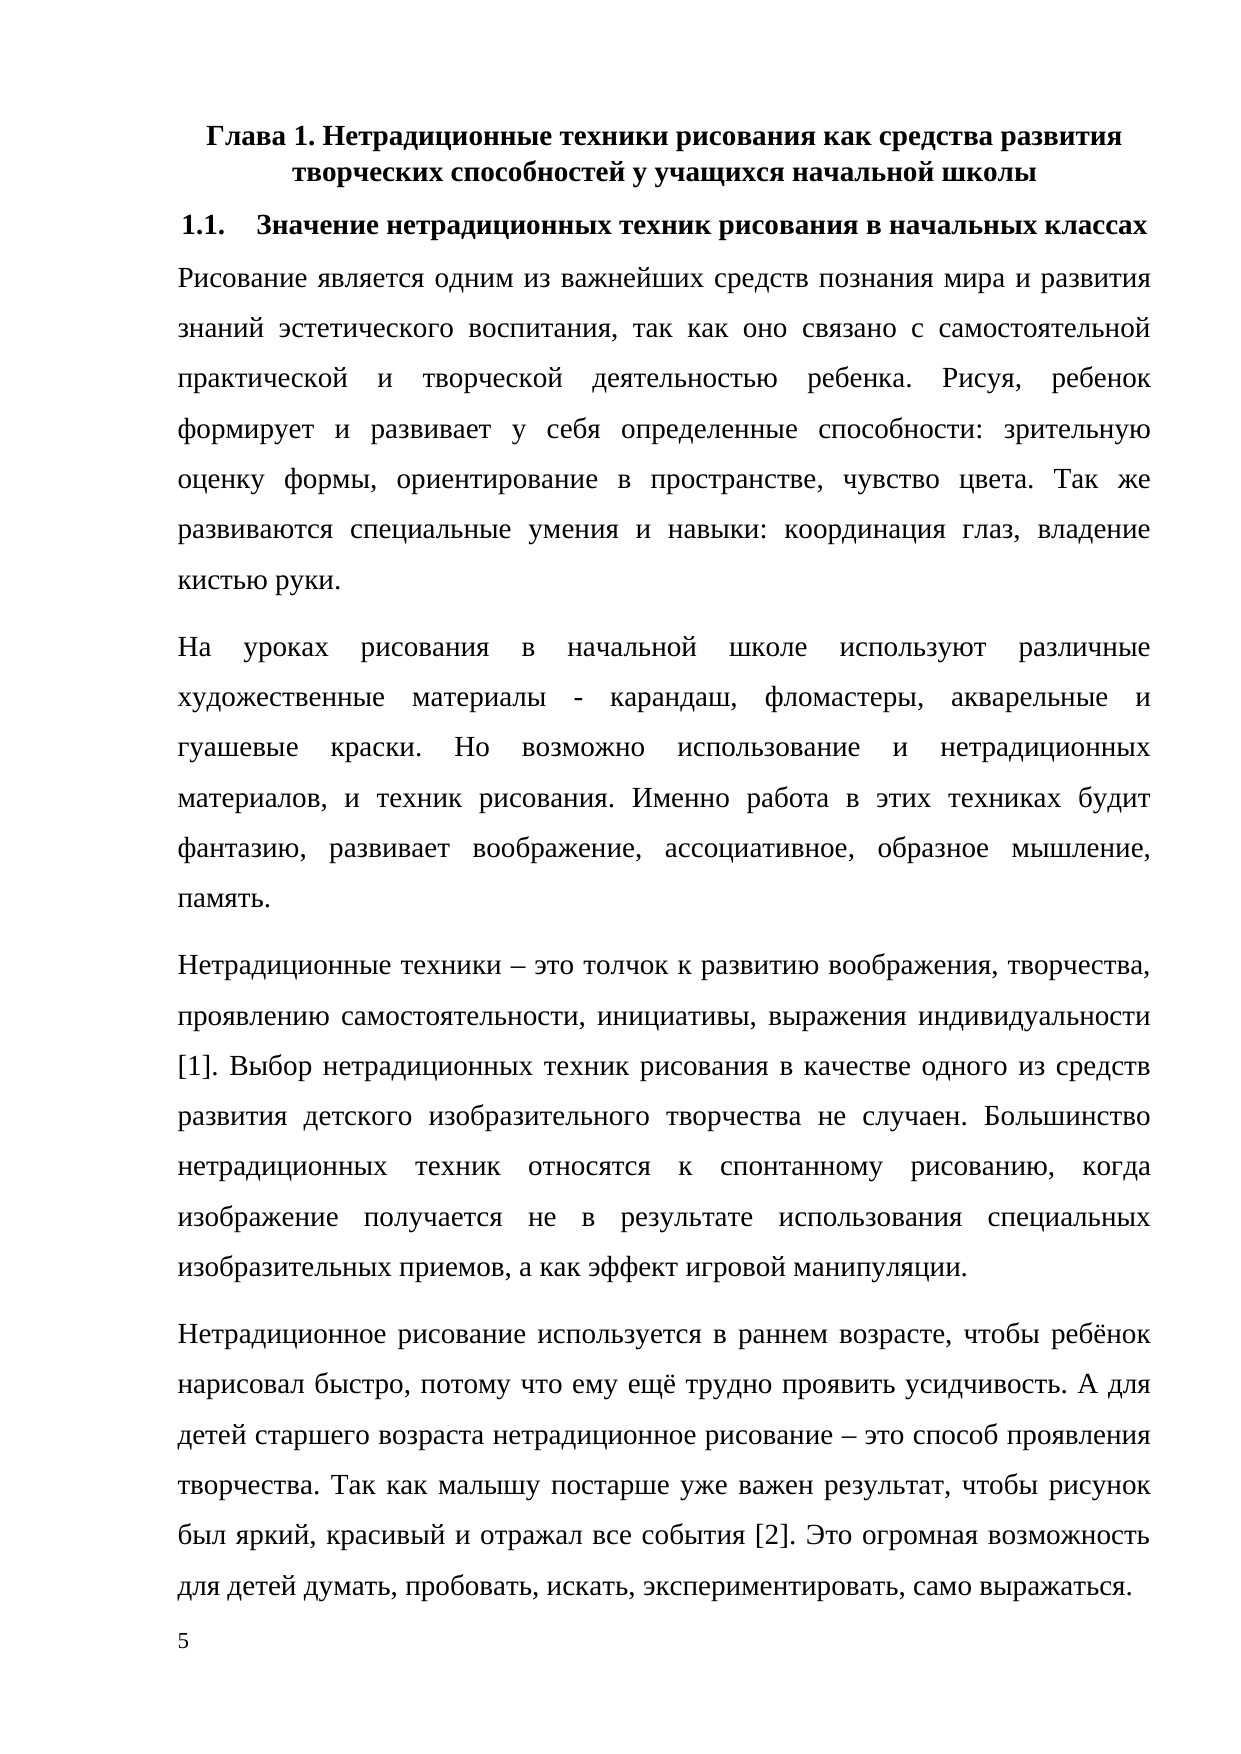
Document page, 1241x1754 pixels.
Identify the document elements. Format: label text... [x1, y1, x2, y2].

text Рисование является одним из важнейших средств познания мира и развития знаний эстетического воспитания, так как оно связано с самостоятельной практической и творческой деятельностью ребенка. Рисуя, ребенок формирует и развивает у себя определенные способности: зрительную оценку формы, ориентирование в пространстве, чувство цвета. Так же развиваются специальные умения и навыки: координация глаз, владение кистью руки. [177, 260, 1152, 595]
list Значение нетрадиционных техник рисования в начальных классах [177, 207, 1152, 241]
text Нетрадиционные техники – это толчок к развитию воображения, творчества, проявлению самостоятельности, инициативы, выражения индивидуальности [1]. Выбор нетрадиционных техник рисования в качестве одного из средств развития детского изобразительного творчества не случаен. Большинство нетрадиционных техник относятся к спонтанному рисованию, когда изображение получается не в результате использования специальных изобразительных приемов, а как эффект игровой манипуляции. [177, 947, 1152, 1283]
text На уроках рисования в начальной школе используют различные художественные материалы - карандаш, фломастеры, акварельные и гуашевые краски. Но возможно использование и нетрадиционных материалов, и техник рисования. Именно работа в этих техниках будит фантазию, развивает воображение, ассоциативное, образное мышление, память. [177, 629, 1152, 914]
text Глава 1. Нетрадиционные техники рисования как средства развития творческих способностей у учащихся начальной школы [177, 118, 1152, 188]
text Нетрадиционное рисование используется в раннем возрасте, чтобы ребёнок нарисовал быстро, потому что ему ещё трудно проявить усидчивость. А для детей старшего возраста нетрадиционное рисование – это способ проявления творчества. Так как малышу постарше уже важен результат, чтобы рисунок был яркий, красивый и отражал все события [2]. Это огромная возможность для детей думать, пробовать, искать, экспериментировать, само выражаться. [177, 1316, 1152, 1601]
